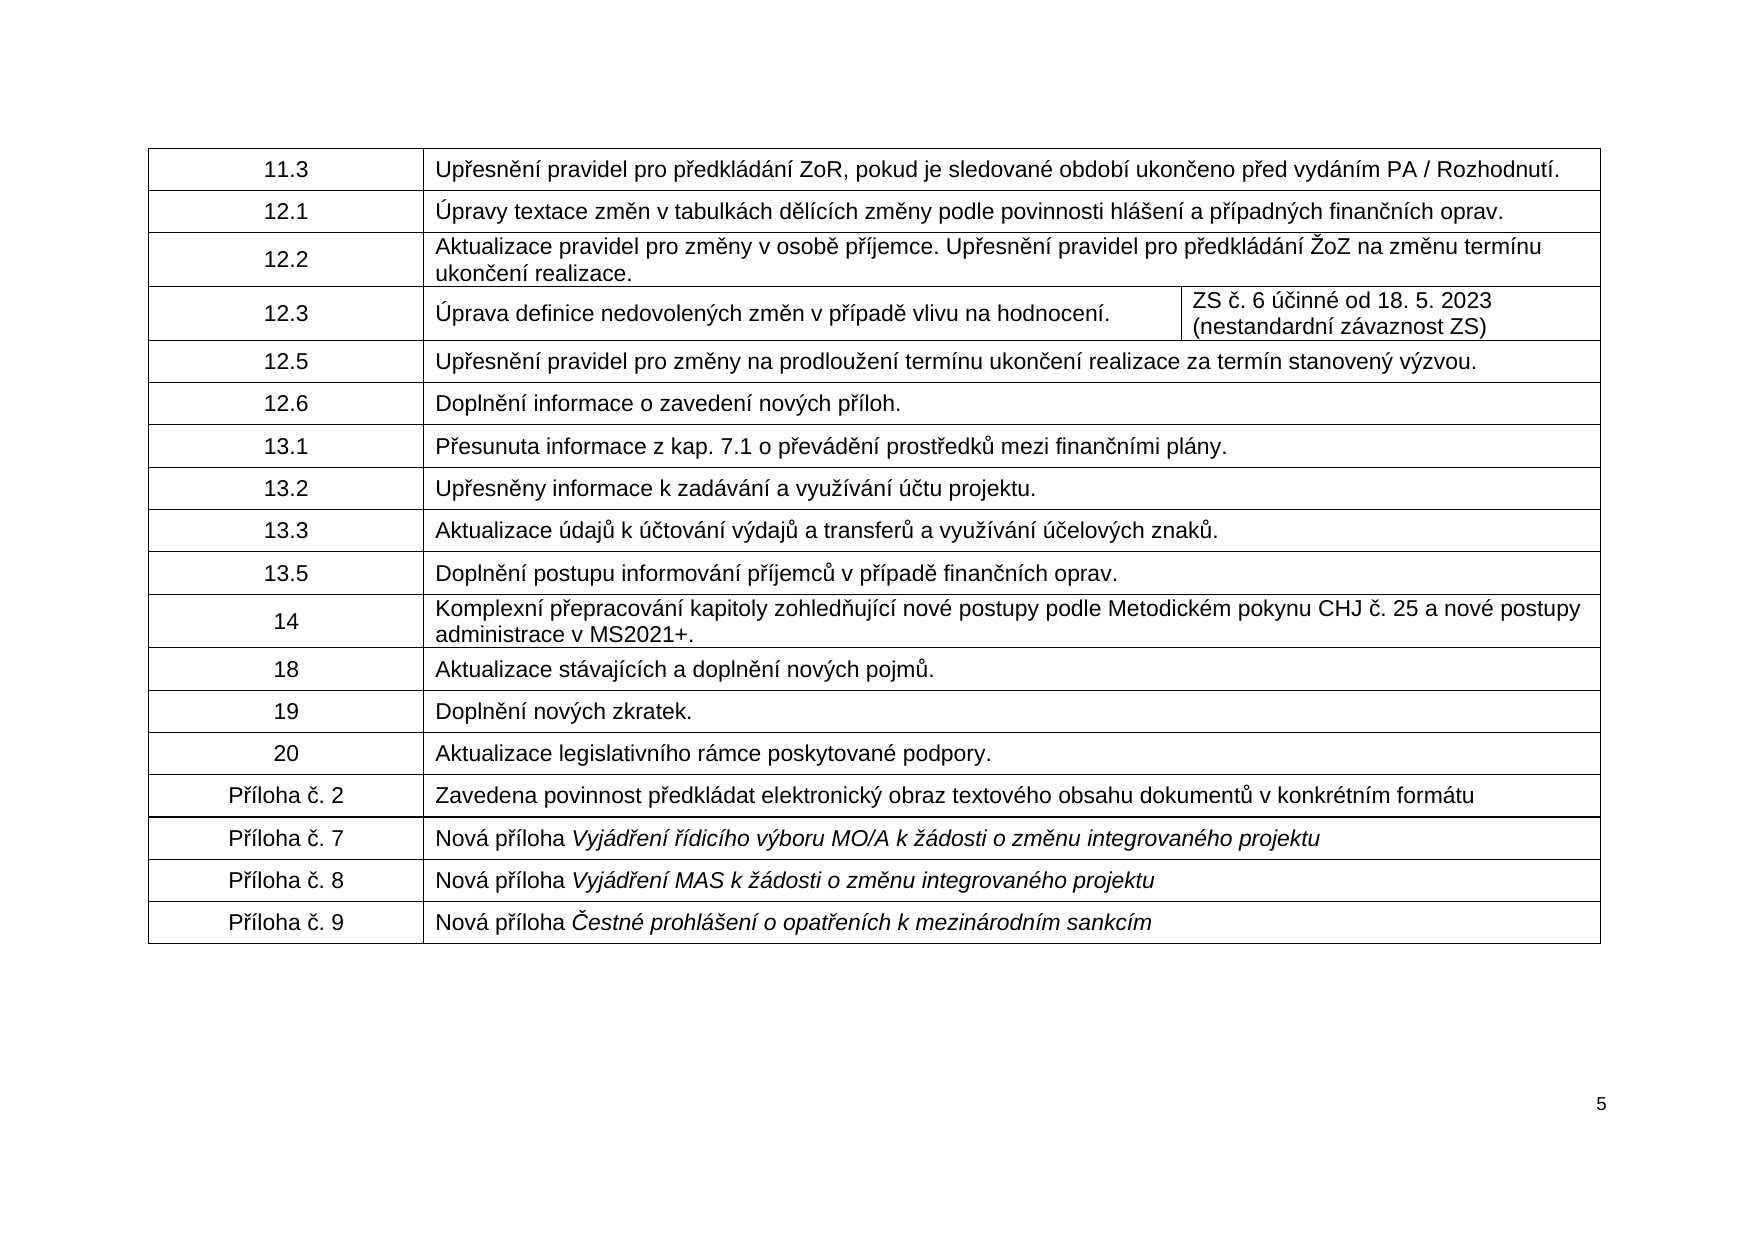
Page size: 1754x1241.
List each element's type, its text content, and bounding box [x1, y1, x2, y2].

table_cell Aktualizace pravidel pro změny v osobě příjemce. Upřesnění pravidel pro předkládání ŽoZ na změnu termínu ukončení realizace. [424, 233, 1600, 286]
table_cell 12.1 [149, 191, 423, 232]
table_cell Příloha č. 8 [149, 860, 423, 901]
table_cell Úpravy textace změn v tabulkách dělících změny podle povinnosti hlášení a případných finančních oprav. [424, 191, 1600, 232]
table_cell 11.3 [149, 149, 423, 190]
table_cell Doplnění nových zkratek. [424, 691, 1600, 732]
table_cell 20 [149, 733, 423, 774]
table_cell Příloha č. 7 [149, 818, 423, 859]
table_cell Komplexní přepracování kapitoly zohledňující nové postupy podle Metodickém pokynu CHJ č. 25 a nové postupy administrace v MS2021+. [424, 595, 1600, 647]
table_cell Aktualizace stávajících a doplnění nových pojmů. [424, 648, 1600, 689]
table_cell Nová příloha Čestné prohlášení o opatřeních k mezinárodním sankcím [424, 902, 1600, 943]
table_cell Přesunuta informace z kap. 7.1 o převádění prostředků mezi finančními plány. [424, 425, 1600, 467]
table_cell Doplnění postupu informování příjemců v případě finančních oprav. [424, 552, 1600, 593]
table_cell 12.2 [149, 233, 423, 286]
table_cell Aktualizace údajů k účtování výdajů a transferů a využívání účelových znaků. [424, 510, 1600, 551]
table_cell Nová příloha Vyjádření řídicího výboru MO/A k žádosti o změnu integrovaného projektu [424, 818, 1600, 859]
table_cell Zavedena povinnost předkládat elektronický obraz textového obsahu dokumentů v konkrétním formátu [424, 775, 1600, 816]
table_cell Příloha č. 2 [149, 775, 423, 816]
table_cell ZS č. 6 účinné od 18. 5. 2023 (nestandardní závaznost ZS) [1182, 287, 1600, 340]
table_cell 13.2 [149, 468, 423, 509]
table_cell 13.3 [149, 510, 423, 551]
table_cell Upřesnění pravidel pro změny na prodloužení termínu ukončení realizace za termín stanovený výzvou. [424, 341, 1600, 382]
table_cell Upřesnění pravidel pro předkládání ZoR, pokud je sledované období ukončeno před vydáním PA / Rozhodnutí. [424, 149, 1600, 190]
table_cell Doplnění informace o zavedení nových příloh. [424, 383, 1600, 424]
table_cell 12.5 [149, 341, 423, 382]
table_cell Příloha č. 9 [149, 902, 423, 943]
table_cell 19 [149, 691, 423, 732]
table_cell Aktualizace legislativního rámce poskytované podpory. [424, 733, 1600, 774]
table_cell 14 [149, 595, 423, 647]
table_cell 12.3 [149, 287, 423, 340]
table_cell Nová příloha Vyjádření MAS k žádosti o změnu integrovaného projektu [424, 860, 1600, 901]
table_cell 12.6 [149, 383, 423, 424]
table_cell 18 [149, 648, 423, 689]
table_cell 13.1 [149, 425, 423, 467]
table_cell 13.5 [149, 552, 423, 593]
table_cell Upřesněny informace k zadávání a využívání účtu projektu. [424, 468, 1600, 509]
table_cell Úprava definice nedovolených změn v případě vlivu na hodnocení. [424, 287, 1181, 340]
